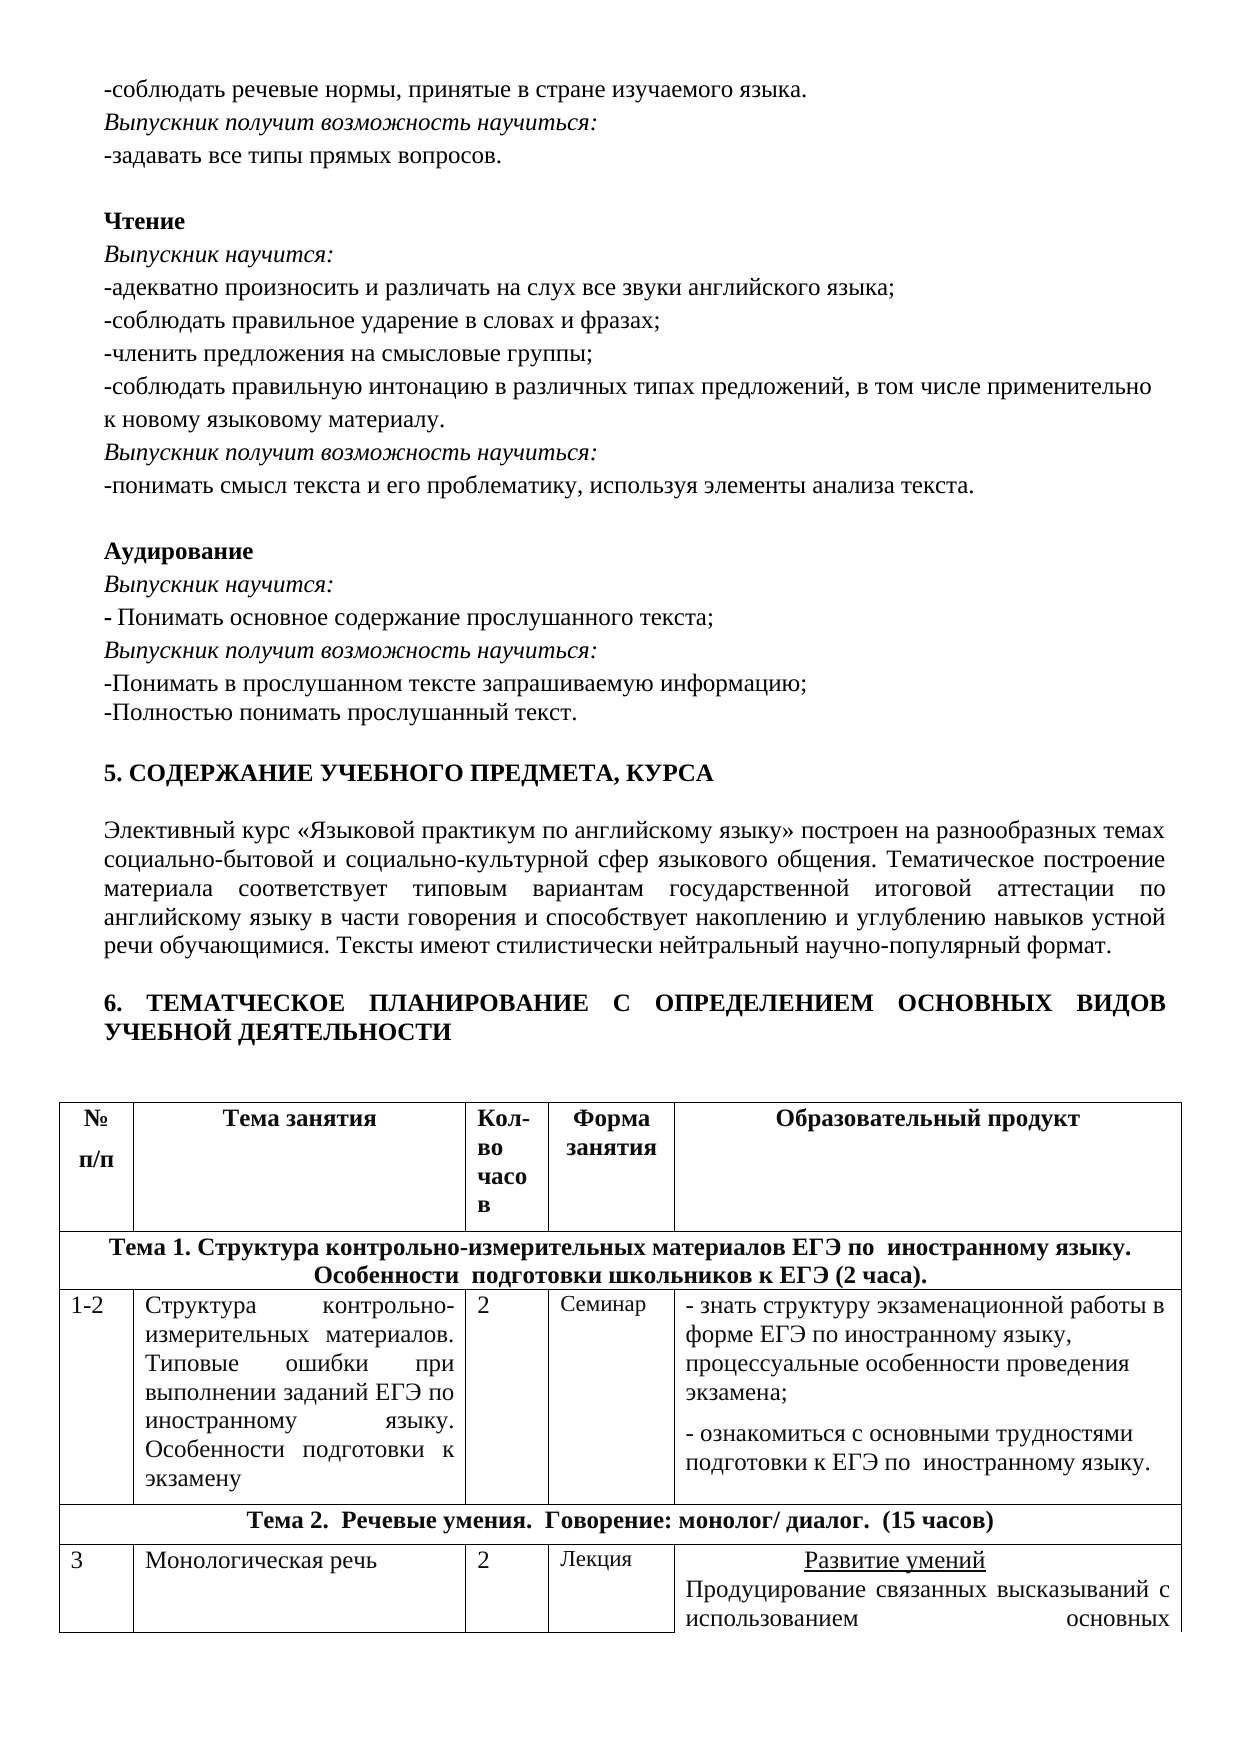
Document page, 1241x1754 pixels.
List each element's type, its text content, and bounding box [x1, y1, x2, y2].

text Выпускник научится: [103, 569, 1167, 598]
table_header Форма занятия [549, 1103, 674, 1231]
table_cell Тема 2. Речевые умения. Говорение: монолог/ диалог. (15 часов) [60, 1505, 1181, 1544]
table_cell - знать структуру экзаменационной работы в форме ЕГЭ по иностранному языку, процессуальные особенности проведения экзамена; - ознакомиться с основными трудностями подготовки к ЕГЭ по иностранному языку. [675, 1290, 1181, 1504]
text -членить предложения на смысловые группы; [103, 338, 1167, 367]
text Выпускник получит возможность научиться: [103, 107, 1167, 136]
text -понимать смысл текста и его проблематику, используя элементы анализа текста. [103, 470, 1167, 499]
table_cell Семинар [549, 1290, 674, 1504]
table_cell 1-2 [60, 1290, 133, 1504]
table_cell Лекция [549, 1545, 674, 1632]
text 5. СОДЕРЖАНИЕ УЧЕБНОГО ПРЕДМЕТА, КУРСА [103, 758, 1167, 787]
text -соблюдать правильную интонацию в различных типах предложений, в том числе применительно к новому языковому материалу. [103, 371, 1167, 433]
text -соблюдать речевые нормы, принятые в стране изучаемого языка. [103, 74, 1167, 103]
text Чтение [103, 206, 1167, 235]
table_header Кол-во часов [466, 1103, 548, 1231]
text -задавать все типы прямых вопросов. [103, 140, 1167, 169]
table_header № п/п [60, 1103, 133, 1231]
text Выпускник получит возможность научиться: [103, 437, 1167, 466]
table_cell 3 [60, 1545, 133, 1632]
text -адекватно произносить и различать на слух все звуки английского языка; [103, 272, 1167, 301]
text 6. ТЕМАТЧЕСКОЕ ПЛАНИРОВАНИЕ С ОПРЕДЕЛЕНИЕМ ОСНОВНЫХ ВИДОВ УЧЕБНОЙ ДЕЯТЕЛЬНОСТИ [103, 988, 1167, 1046]
text -соблюдать правильное ударение в словах и фразах; [103, 305, 1167, 334]
table_cell Монологическая речь [134, 1545, 465, 1632]
table_header Образовательный продукт [675, 1103, 1181, 1231]
text Элективный курс «Языковой практикум по английскому языку» построен на разнообразных темах социально-бытовой и социально-культурной сфер языкового общения. Тематическое построение материала соответствует типовым вариантам государственной итоговой аттестации по английскому языку в части говорения и способствует накоплению и углублению навыков устной речи обучающимися. Тексты имеют стилистически нейтральный научно-популярный формат. [103, 816, 1167, 959]
table_header Тема занятия [134, 1103, 465, 1231]
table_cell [675, 1545, 1181, 1632]
text Аудирование [103, 536, 1167, 565]
text -Полностью понимать прослушанный текст. [103, 697, 1167, 726]
text - Понимать основное содержание прослушанного текста; [103, 602, 1167, 631]
table_cell 2 [466, 1290, 548, 1504]
table_cell Тема 1. Структура контрольно-измерительных материалов ЕГЭ по иностранному языку. Особенности подготовки школьников к ЕГЭ (2 часа). [60, 1232, 1181, 1289]
text -Понимать в прослушанном тексте запрашиваемую информацию; [103, 668, 1167, 697]
text Выпускник получит возможность научиться: [103, 635, 1167, 664]
table_cell Структура контрольно-измерительных материалов. Типовые ошибки при выполнении заданий ЕГЭ по иностранному языку. Особенности подготовки к экзамену [134, 1290, 465, 1504]
table_cell 2 [466, 1545, 548, 1632]
text Выпускник научится: [103, 239, 1167, 268]
